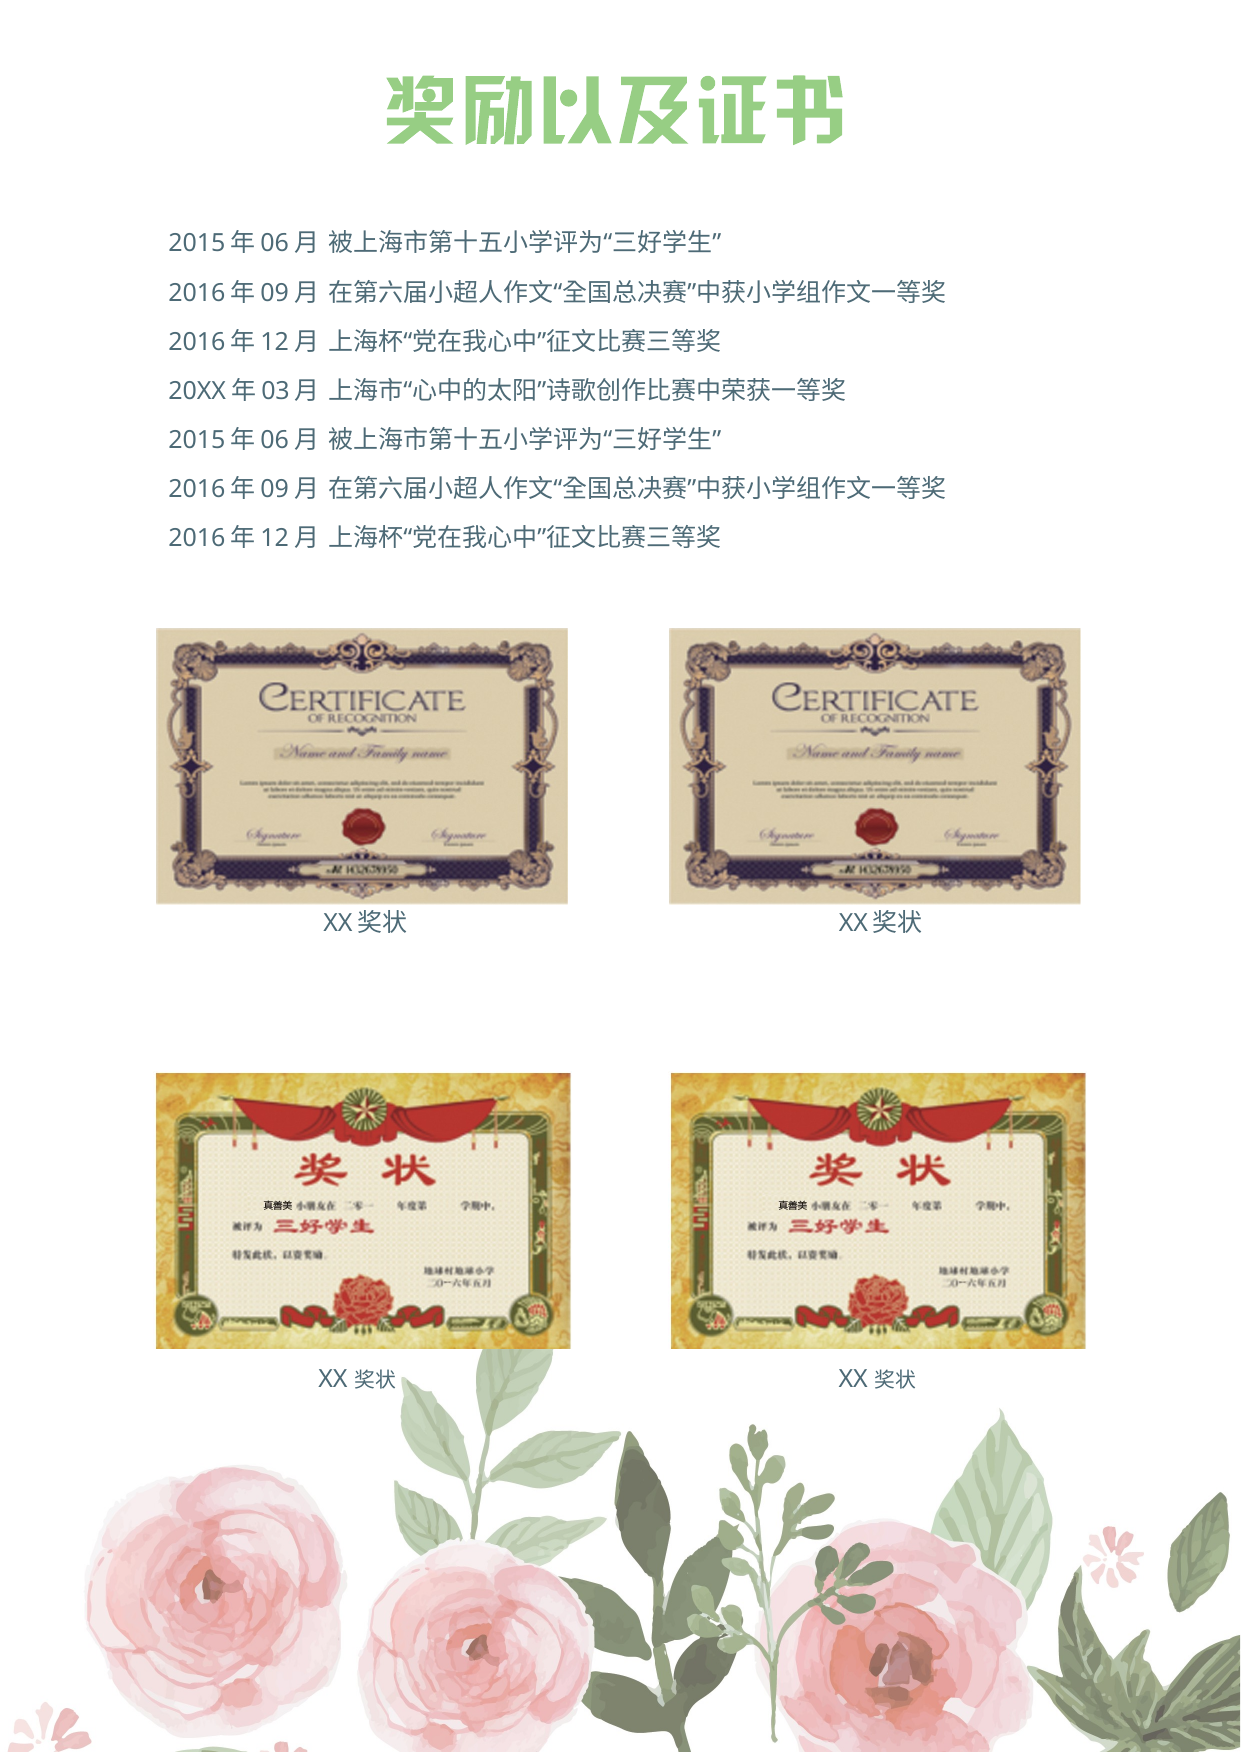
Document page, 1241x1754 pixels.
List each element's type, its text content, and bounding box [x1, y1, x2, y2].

text 2016年09月 在第六届小超人作文“全国总决赛”中获小学组作文一等奖 [168, 274, 1240, 308]
text 2016年12月 上海杯“党在我心中”征文比赛三等奖 [168, 520, 1240, 554]
picture [0, 1071, 1241, 1752]
text 2015年06月 被上海市第十五小学评为“三好学生” [168, 225, 1240, 259]
picture [156, 628, 568, 905]
text 20XX年03月 上海市“心中的太阳”诗歌创作比赛中荣获一等奖 [168, 373, 1240, 407]
picture [668, 628, 1081, 905]
text 2015年06月 被上海市第十五小学评为“三好学生” [168, 422, 1240, 456]
text 2016年09月 在第六届小超人作文“全国总决赛”中获小学组作文一等奖 [168, 471, 1240, 505]
text 2016年12月 上海杯“党在我心中”征文比赛三等奖 [168, 323, 1240, 357]
